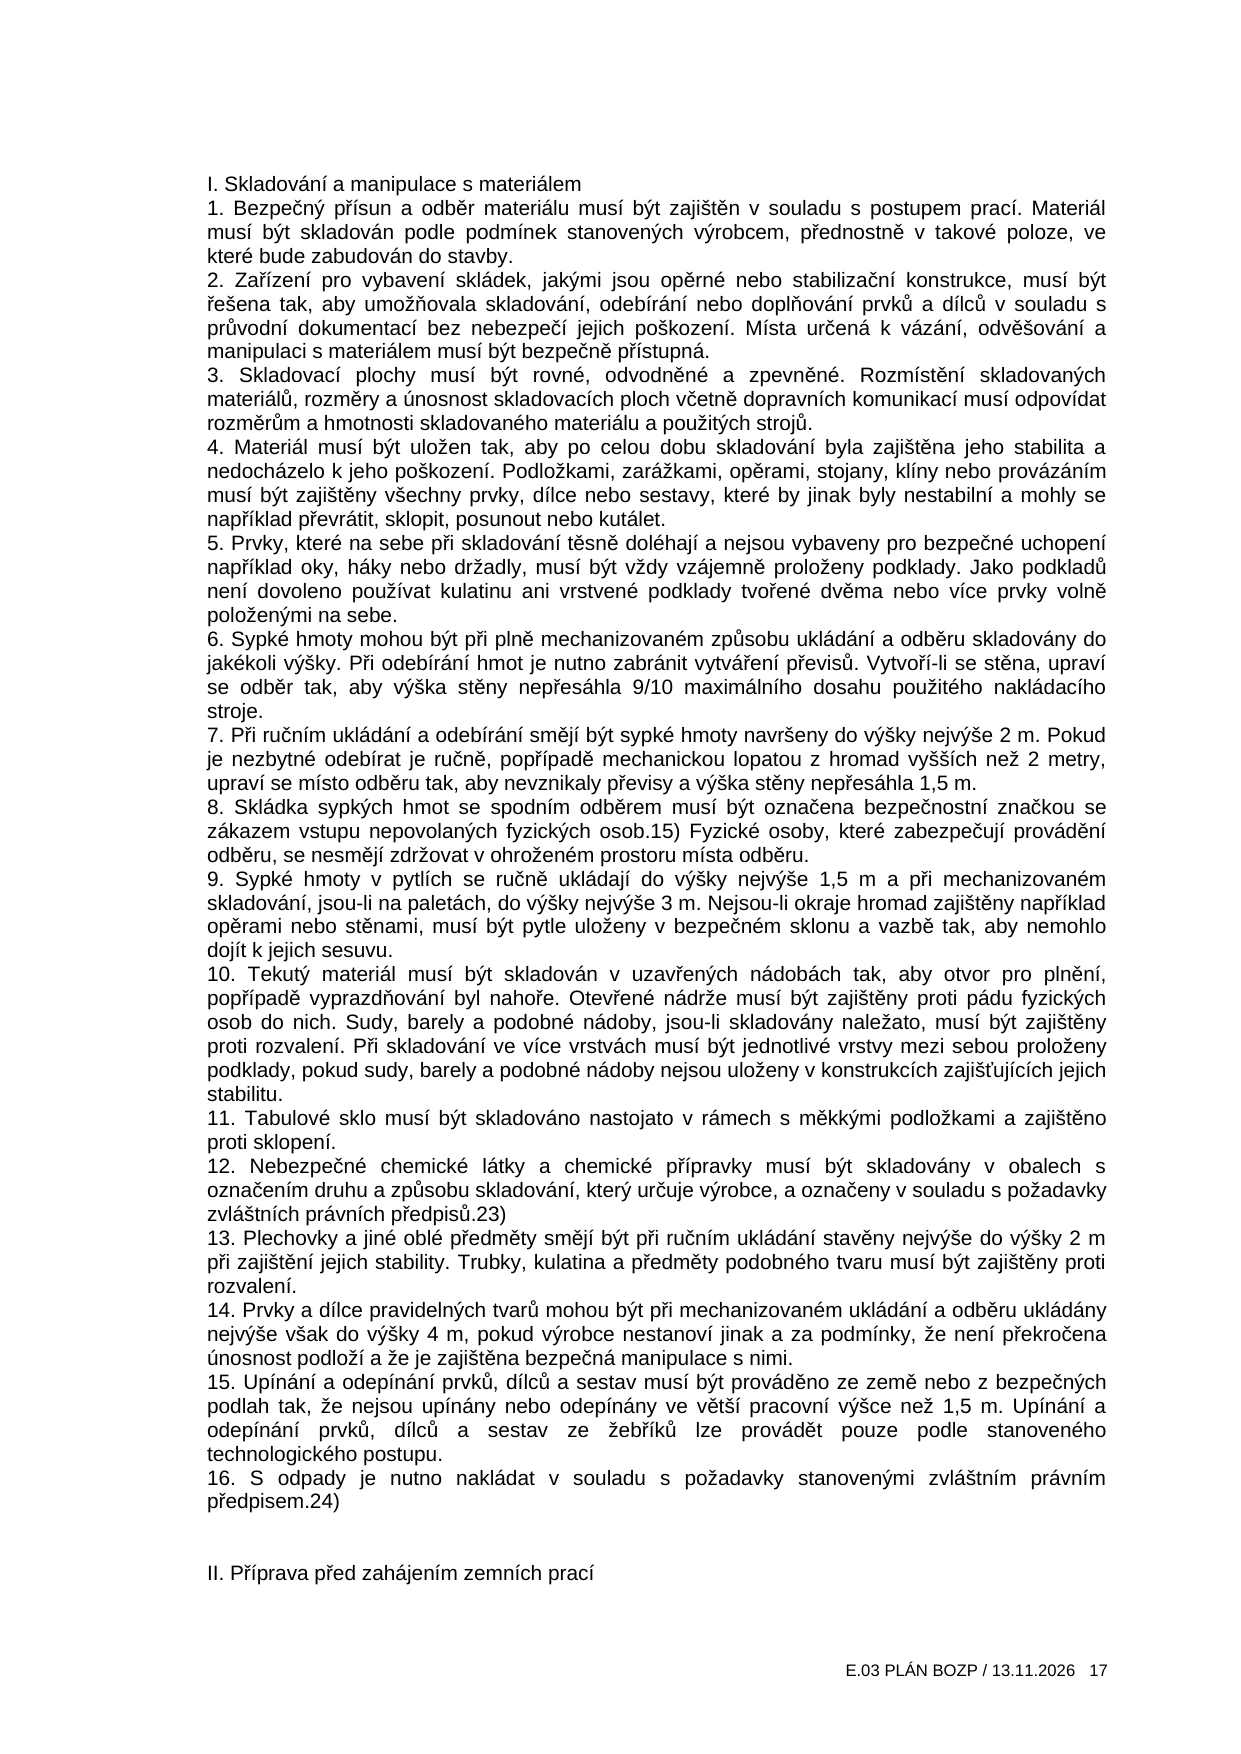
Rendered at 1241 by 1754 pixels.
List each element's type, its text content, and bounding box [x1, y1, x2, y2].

text 12. Nebezpečné chemické látky a chemické přípravky musí být skladovány v obalech s označením druhu a způsobu skladování, který určuje výrobce, a označeny v souladu s požadavky zvláštních právních předpisů.23) [207, 1154, 1107, 1226]
text 8. Skládka sypkých hmot se spodním odběrem musí být označena bezpečnostní značkou se zákazem vstupu nepovolaných fyzických osob.15) Fyzické osoby, které zabezpečují provádění odběru, se nesmějí zdržovat v ohroženém prostoru místa odběru. [207, 794, 1107, 866]
text II. Příprava před zahájením zemních prací [207, 1561, 1107, 1585]
text 5. Prvky, které na sebe při skladování těsně doléhají a nejsou vybaveny pro bezpečné uchopení například oky, háky nebo držadly, musí být vždy vzájemně proloženy podklady. Jako podkladů není dovoleno používat kulatinu ani vrstvené podklady tvořené dvěma nebo více prvky volně položenými na sebe. [207, 531, 1107, 627]
text 6. Sypké hmoty mohou být při plně mechanizovaném způsobu ukládání a odběru skladovány do jakékoli výšky. Při odebírání hmot je nutno zabránit vytváření převisů. Vytvoří-li se stěna, upraví se odběr tak, aby výška stěny nepřesáhla 9/10 maximálního dosahu použitého nakládacího stroje. [207, 627, 1107, 723]
text 13. Plechovky a jiné oblé předměty smějí být při ručním ukládání stavěny nejvýše do výšky 2 m při zajištění jejich stability. Trubky, kulatina a předměty podobného tvaru musí být zajištěny proti rozvalení. [207, 1226, 1107, 1298]
text 10. Tekutý materiál musí být skladován v uzavřených nádobách tak, aby otvor pro plnění, popřípadě vyprazdňování byl nahoře. Otevřené nádrže musí být zajištěny proti pádu fyzických osob do nich. Sudy, barely a podobné nádoby, jsou-li skladovány naležato, musí být zajištěny proti rozvalení. Při skladování ve více vrstvách musí být jednotlivé vrstvy mezi sebou proloženy podklady, pokud sudy, barely a podobné nádoby nejsou uloženy v konstrukcích zajišťujících jejich stabilitu. [207, 962, 1107, 1106]
text 4. Materiál musí být uložen tak, aby po celou dobu skladování byla zajištěna jeho stabilita a nedocházelo k jeho poškození. Podložkami, zarážkami, opěrami, stojany, klíny nebo provázáním musí být zajištěny všechny prvky, dílce nebo sestavy, které by jinak byly nestabilní a mohly se například převrátit, sklopit, posunout nebo kutálet. [207, 435, 1107, 531]
text 9. Sypké hmoty v pytlích se ručně ukládají do výšky nejvýše 1,5 m a při mechanizovaném skladování, jsou-li na paletách, do výšky nejvýše 3 m. Nejsou-li okraje hromad zajištěny například opěrami nebo stěnami, musí být pytle uloženy v bezpečném sklonu a vazbě tak, aby nemohlo dojít k jejich sesuvu. [207, 866, 1107, 962]
text 14. Prvky a dílce pravidelných tvarů mohou být při mechanizovaném ukládání a odběru ukládány nejvýše však do výšky 4 m, pokud výrobce nestanoví jinak a za podmínky, že není překročena únosnost podloží a že je zajištěna bezpečná manipulace s nimi. [207, 1298, 1107, 1369]
text I. Skladování a manipulace s materiálem [207, 172, 1107, 196]
text 7. Při ručním ukládání a odebírání smějí být sypké hmoty navršeny do výšky nejvýše 2 m. Pokud je nezbytné odebírat je ručně, popřípadě mechanickou lopatou z hromad vyšších než 2 metry, upraví se místo odběru tak, aby nevznikaly převisy a výška stěny nepřesáhla 1,5 m. [207, 723, 1107, 794]
text 2. Zařízení pro vybavení skládek, jakými jsou opěrné nebo stabilizační konstrukce, musí být řešena tak, aby umožňovala skladování, odebírání nebo doplňování prvků a dílců v souladu s průvodní dokumentací bez nebezpečí jejich poškození. Místa určená k vázání, odvěšování a manipulaci s materiálem musí být bezpečně přístupná. [207, 267, 1107, 363]
text 3. Skladovací plochy musí být rovné, odvodněné a zpevněné. Rozmístění skladovaných materiálů, rozměry a únosnost skladovacích ploch včetně dopravních komunikací musí odpovídat rozměrům a hmotnosti skladovaného materiálu a použitých strojů. [207, 363, 1107, 435]
text 1. Bezpečný přísun a odběr materiálu musí být zajištěn v souladu s postupem prací. Materiál musí být skladován podle podmínek stanovených výrobcem, přednostně v takové poloze, ve které bude zabudován do stavby. [207, 196, 1107, 267]
text 15. Upínání a odepínání prvků, dílců a sestav musí být prováděno ze země nebo z bezpečných podlah tak, že nejsou upínány nebo odepínány ve větší pracovní výšce než 1,5 m. Upínání a odepínání prvků, dílců a sestav ze žebříků lze provádět pouze podle stanoveného technologického postupu. [207, 1369, 1107, 1465]
text 11. Tabulové sklo musí být skladováno nastojato v rámech s měkkými podložkami a zajištěno proti sklopení. [207, 1106, 1107, 1154]
text 16. S odpady je nutno nakládat v souladu s požadavky stanovenými zvláštním právním předpisem.24) [207, 1465, 1107, 1513]
